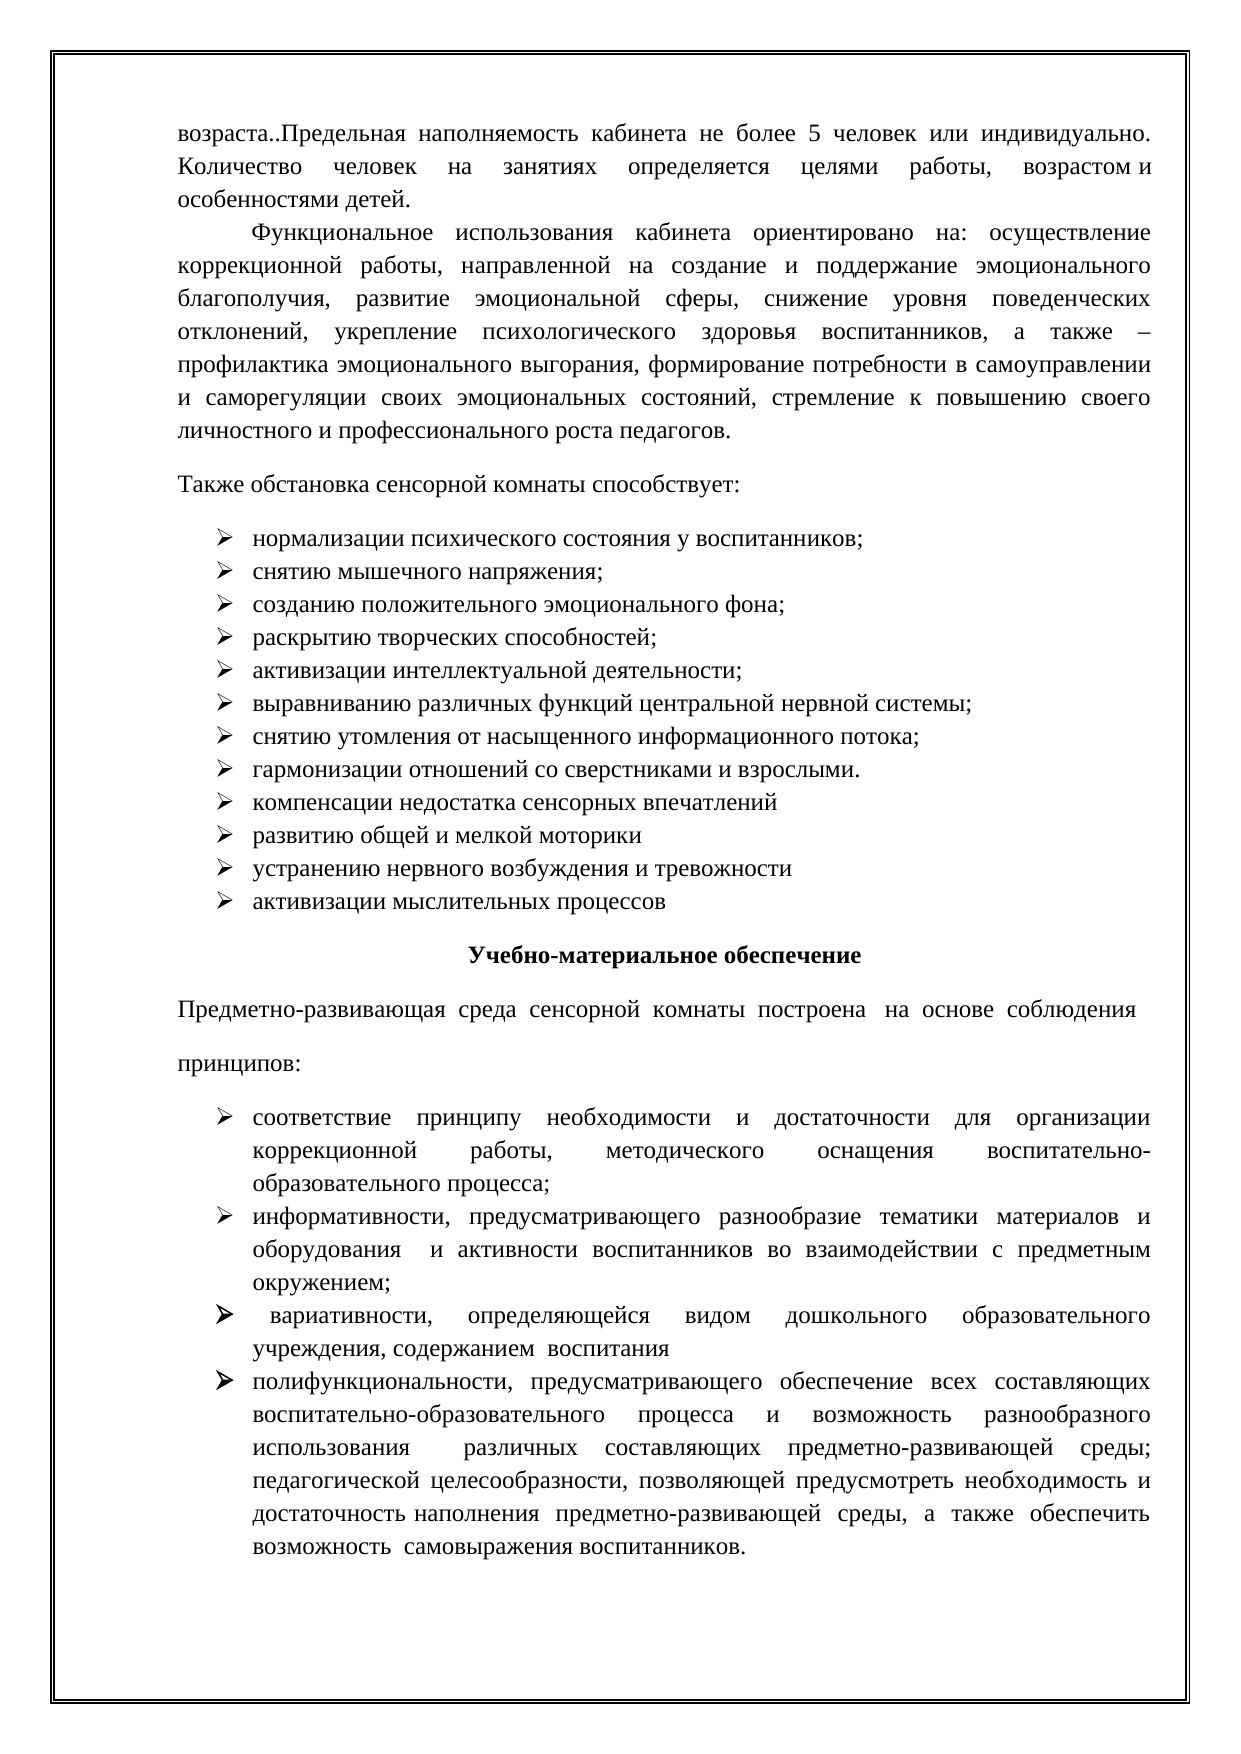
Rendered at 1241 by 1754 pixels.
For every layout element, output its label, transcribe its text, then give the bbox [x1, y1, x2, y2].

list полифункциональности, предусматривающего обеспечение всех составляющих воспитательно-образовательного процесса и возможность разнообразного использования различных составляющих предметно-развивающей среды; педагогической целесообразности, позволяющей предусмотреть необходимость и достаточность наполнения предметно-развивающей среды, а также обеспечить возможность самовыражения воспитанников. [215, 1366, 1152, 1560]
list информативности, предусматривающего разнообразие тематики материалов и оборудования и активности воспитанников во взаимодействии с предметным окружением; [215, 1201, 1152, 1296]
text принципов: [177, 1048, 1152, 1077]
text Также обстановка сенсорной комнаты способствует: [177, 469, 1152, 498]
text Учебно-материальное обеспечение [177, 940, 1152, 969]
list развитию общей и мелкой моторики [215, 820, 1152, 849]
list компенсации недостатка сенсорных впечатлений [215, 787, 1152, 816]
text Предметно-развивающая среда сенсорной комнаты построена на основе соблюдения [177, 994, 1152, 1023]
text Функциональное использования кабинета ориентировано на: осуществление коррекционной работы, направленной на создание и поддержание эмоционального благополучия, развитие эмоциональной сферы, снижение уровня поведенческих отклонений, укрепление психологического здоровья воспитанников, а также – профилактика эмоционального выгорания, формирование потребности в самоуправлении и саморегуляции своих эмоциональных состояний, стремление к повышению своего личностного и профессионального роста педагогов. [177, 217, 1152, 444]
list устранению нервного возбуждения и тревожности [215, 853, 1152, 882]
list снятию мышечного напряжения; [215, 556, 1152, 585]
list активизации интеллектуальной деятельности; [215, 655, 1152, 684]
list гармонизации отношений со сверстниками и взрослыми. [215, 754, 1152, 783]
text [177, 118, 1152, 213]
list снятию утомления от насыщенного информационного потока; [215, 721, 1152, 750]
list нормализации психического состояния у воспитанников; [215, 523, 1152, 552]
list вариативности, определяющейся видом дошкольного образовательного учреждения, содержанием воспитания [215, 1300, 1152, 1362]
list раскрытию творческих способностей; [215, 622, 1152, 651]
list выравниванию различных функций центральной нервной системы; [215, 688, 1152, 717]
list соответствие принципу необходимости и достаточности для организации коррекционной работы, методического оснащения воспитательно-образовательного процесса; [215, 1102, 1152, 1196]
list активизации мыслительных процессов [215, 886, 1152, 915]
list созданию положительного эмоционального фона; [215, 589, 1152, 618]
